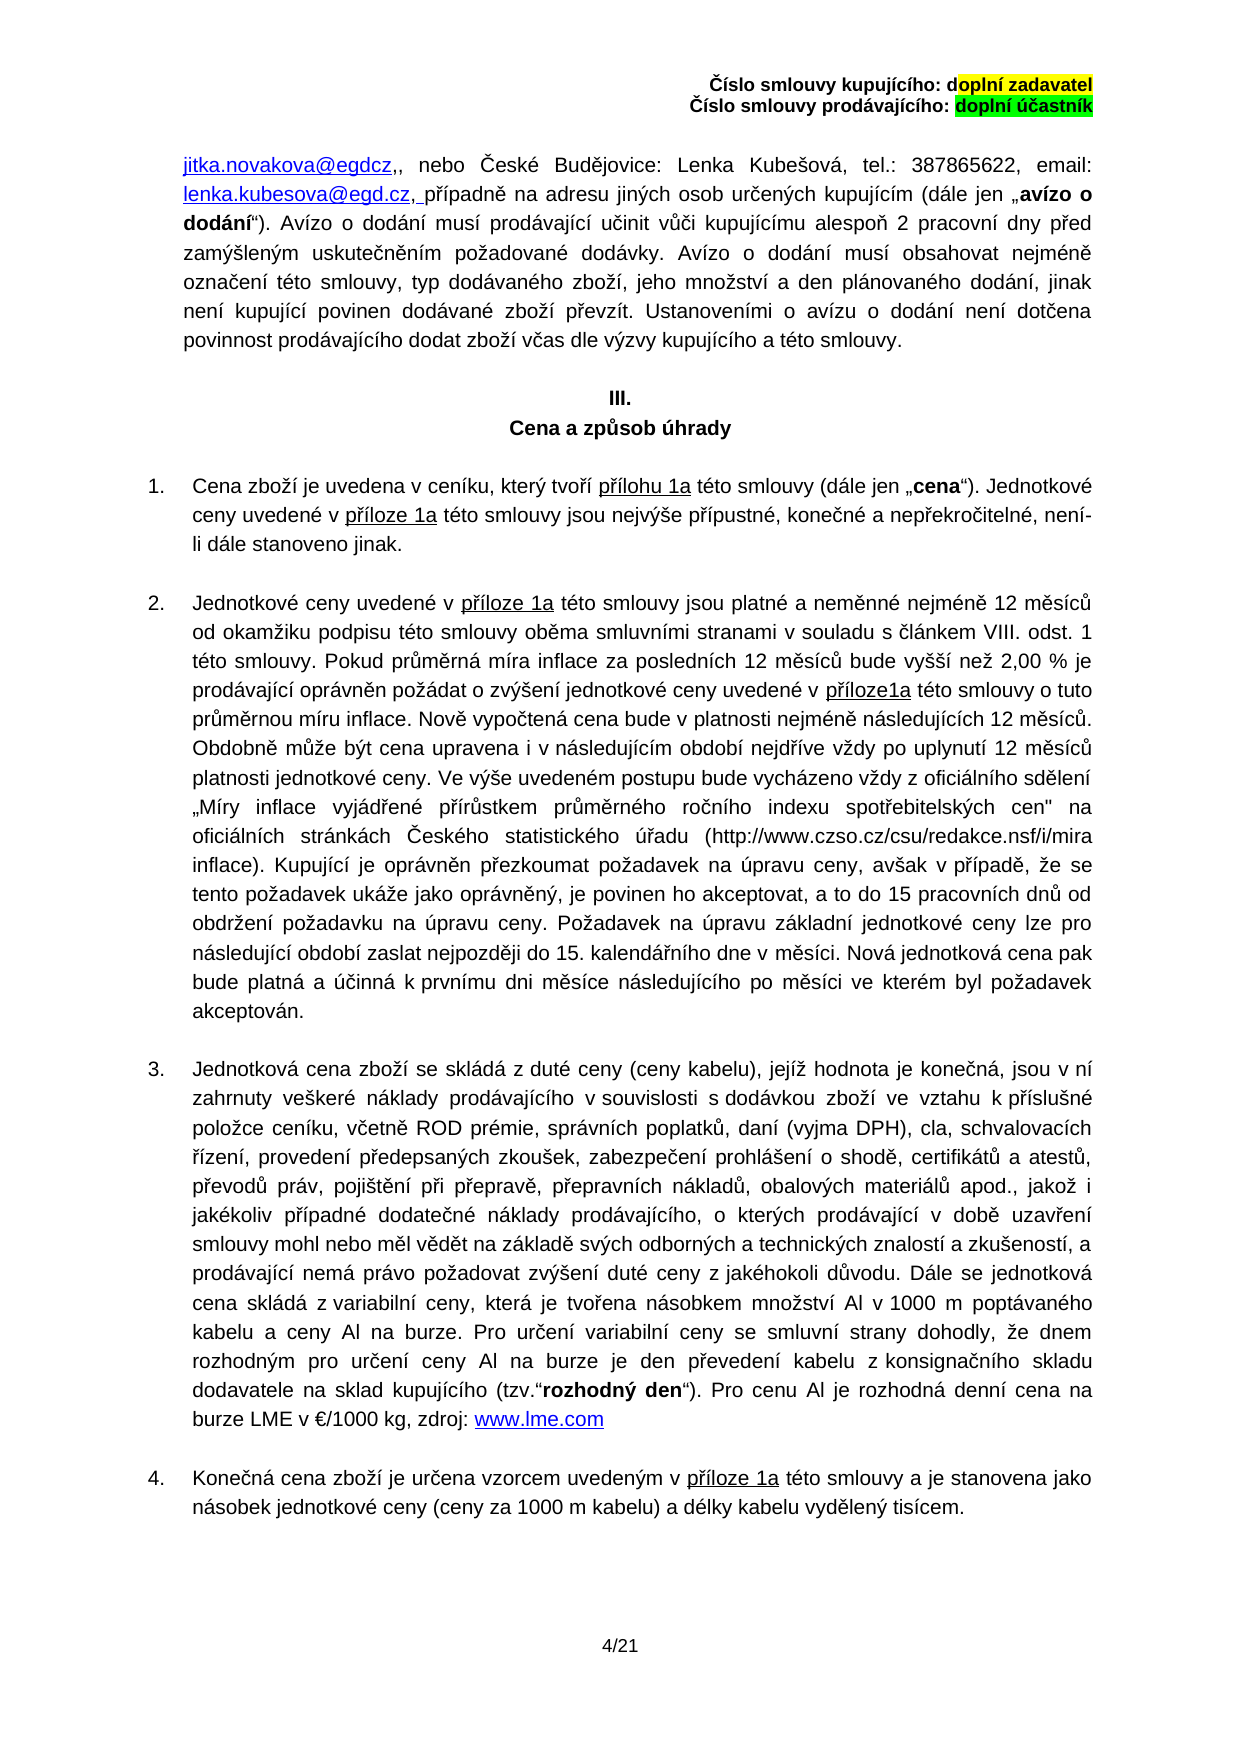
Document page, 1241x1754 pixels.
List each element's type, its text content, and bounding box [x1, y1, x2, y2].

list Jednotková cena zboží se skládá z duté ceny (ceny kabelu), jejíž hodnota je konečná, jsou v ní zahrnuty veškeré náklady prodávajícího v souvislosti s dodávkou zboží ve vztahu k příslušné položce ceníku, včetně ROD prémie, správních poplatků, daní (vyjma DPH), cla, schvalovacích řízení, provedení předepsaných zkoušek, zabezpečení prohlášení o shodě, certifikátů a atestů, převodů práv, pojištění při přepravě, přepravních nákladů, obalových materiálů apod., jakož i jakékoliv případné dodatečné náklady prodávajícího, o kterých prodávající v době uzavření smlouvy mohl nebo měl vědět na základě svých odborných a technických znalostí a zkušeností, a prodávající nemá právo požadovat zvýšení duté ceny z jakéhokoli důvodu. Dále se jednotková cena skládá z variabilní ceny, která je tvořena násobkem množství Al v 1000 m poptávaného kabelu a ceny Al na burze. Pro určení variabilní ceny se smluvní strany dohodly, že dnem rozhodným pro určení ceny Al na burze je den převedení kabelu z konsignačního skladu dodavatele na sklad kupujícího (tzv.“rozhodný den“). Pro cenu Al je rozhodná denní cena na burze LME v €/1000 kg, zdroj: www.lme.com [148, 1052, 1093, 1431]
list Cena zboží je uvedena v ceníku, který tvoří přílohu 1a této smlouvy (dále jen „cena“). Jednotkové ceny uvedené v příloze 1a této smlouvy jsou nejvýše přípustné, konečné a nepřekročitelné, není-li dále stanoveno jinak. [148, 468, 1093, 556]
list Jednotkové ceny uvedené v příloze 1a této smlouvy jsou platné a neměnné nejméně 12 měsíců od okamžiku podpisu této smlouvy oběma smluvními stranami v souladu s článkem VIII. odst. 1 této smlouvy. Pokud průměrná míra inflace za posledních 12 měsíců bude vyšší než 2,00 % je prodávající oprávněn požádat o zvýšení jednotkové ceny uvedené v příloze1a této smlouvy o tuto průměrnou míru inflace. Nově vypočtená cena bude v platnosti nejméně následujících 12 měsíců. Obdobně může být cena upravena i v následujícím období nejdříve vždy po uplynutí 12 měsíců platnosti jednotkové ceny. Ve výše uvedeném postupu bude vycházeno vždy z oficiálního sdělení „Míry inflace vyjádřené přírůstkem průměrného ročního indexu spotřebitelských cen" na oficiálních stránkách Českého statistického úřadu (http://www.czso.cz/csu/redakce.nsf/i/mira inflace). Kupující je oprávněn přezkoumat požadavek na úpravu ceny, avšak v případě, že se tento požadavek ukáže jako oprávněný, je povinen ho akceptovat, a to do 15 pracovních dnů od obdržení požadavku na úpravu ceny. Požadavek na úpravu základní jednotkové ceny lze pro následující období zaslat nejpozději do 15. kalendářního dne v měsíci. Nová jednotková cena pak bude platná a účinná k prvnímu dni měsíce následujícího po měsíci ve kterém byl požadavek akceptován. [148, 585, 1093, 1023]
text Cena a způsob úhrady [148, 410, 1093, 439]
list Konečná cena zboží je určena vzorcem uvedeným v příloze 1a této smlouvy a je stanovena jako násobek jednotkové ceny (ceny za 1000 m kabelu) a délky kabelu vydělený tisícem. [148, 1460, 1093, 1518]
text III. [148, 381, 1093, 410]
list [148, 148, 1093, 352]
